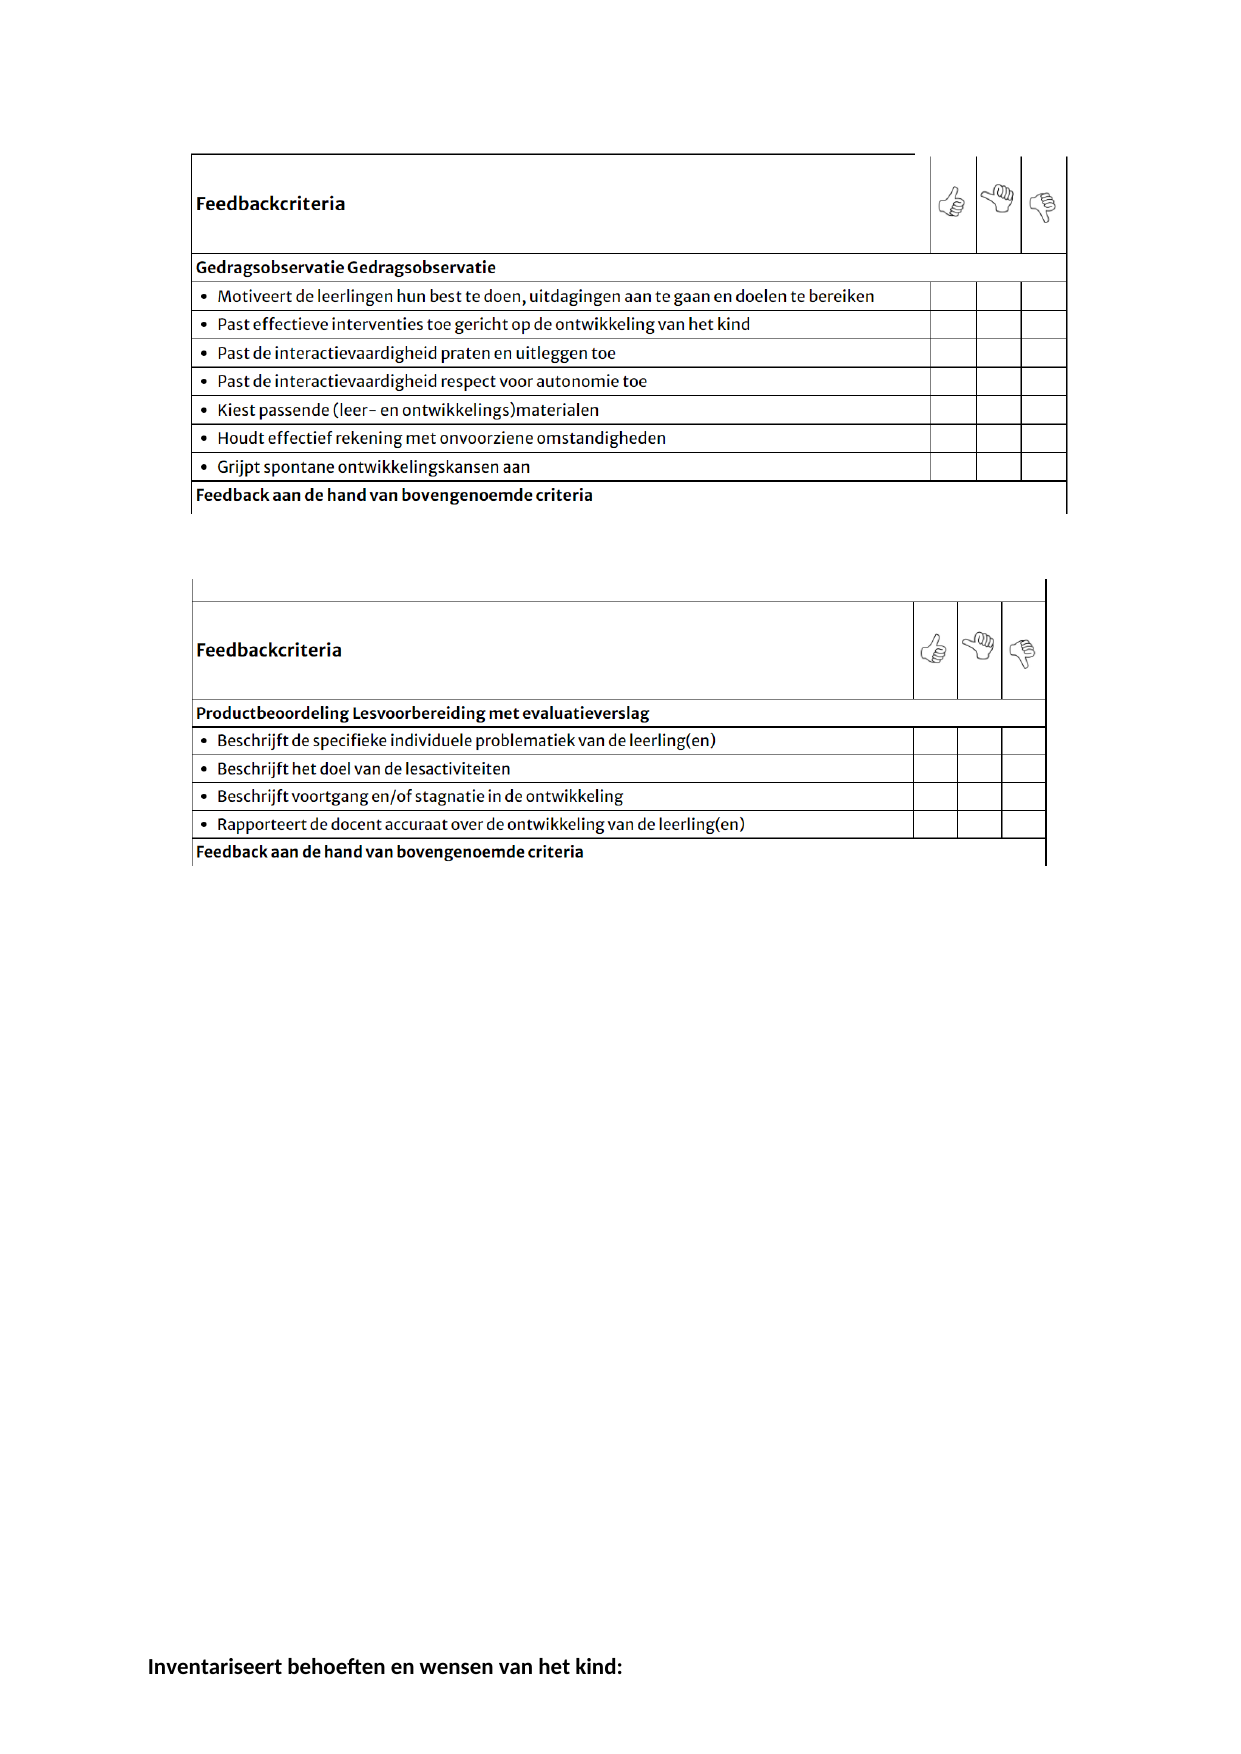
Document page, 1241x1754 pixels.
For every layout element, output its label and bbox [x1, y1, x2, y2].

picture [147, 147, 1093, 514]
picture [147, 579, 1093, 866]
